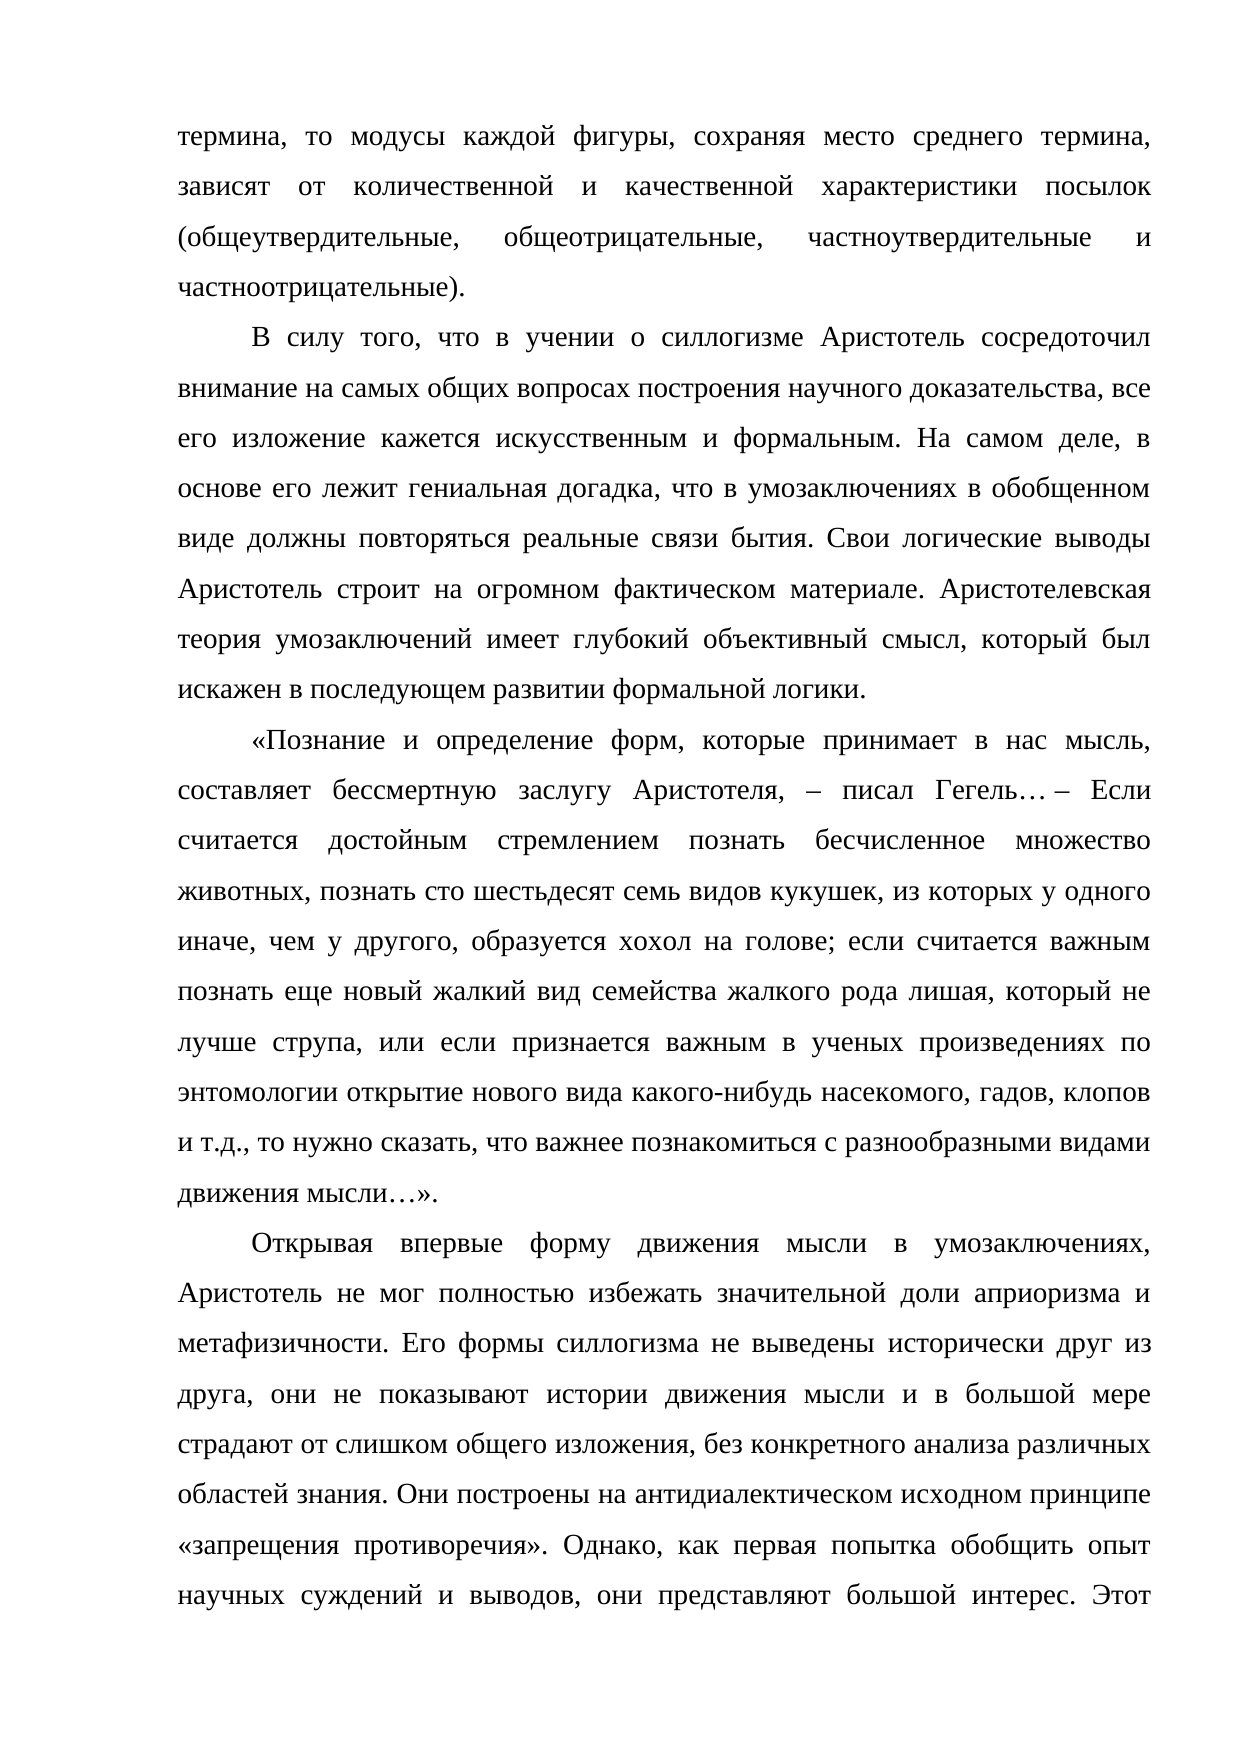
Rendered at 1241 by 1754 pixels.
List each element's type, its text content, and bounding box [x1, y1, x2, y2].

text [177, 118, 1152, 303]
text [177, 1225, 1152, 1611]
text В силу того, что в учении о силлогизме Аристотель сосредоточил внимание на самых общих вопросах построения научного доказательства, все его изложение кажется искусственным и формальным. На самом деле, в основе его лежит гениальная догадка, что в умозаключениях в обобщенном виде должны повторяться реальные связи бытия. Свои логические выводы Аристотель строит на огромном фактическом материале. Аристотелевская теория умозаключений имеет глубокий объективный смысл, который был искажен в последующем развитии формальной логики. [177, 319, 1152, 705]
text «Познание и определение форм, которые принимает в нас мысль, составляет бессмертную заслугу Аристотеля, – писал Гегель… – Если считается достойным стремлением познать бесчисленное множество животных, познать сто шестьдесят семь видов кукушек, из которых у одного иначе, чем у другого, образуется хохол на голове; если считается важным познать еще новый жалкий вид семейства жалкого рода лишая, который не лучше струпа, или если признается важным в ученых произведениях по энтомологии открытие нового вида какого-нибудь насекомого, гадов, клопов и т.д., то нужно сказать, что важнее познакомиться с разнообразными видами движения мысли…». [177, 722, 1152, 1208]
